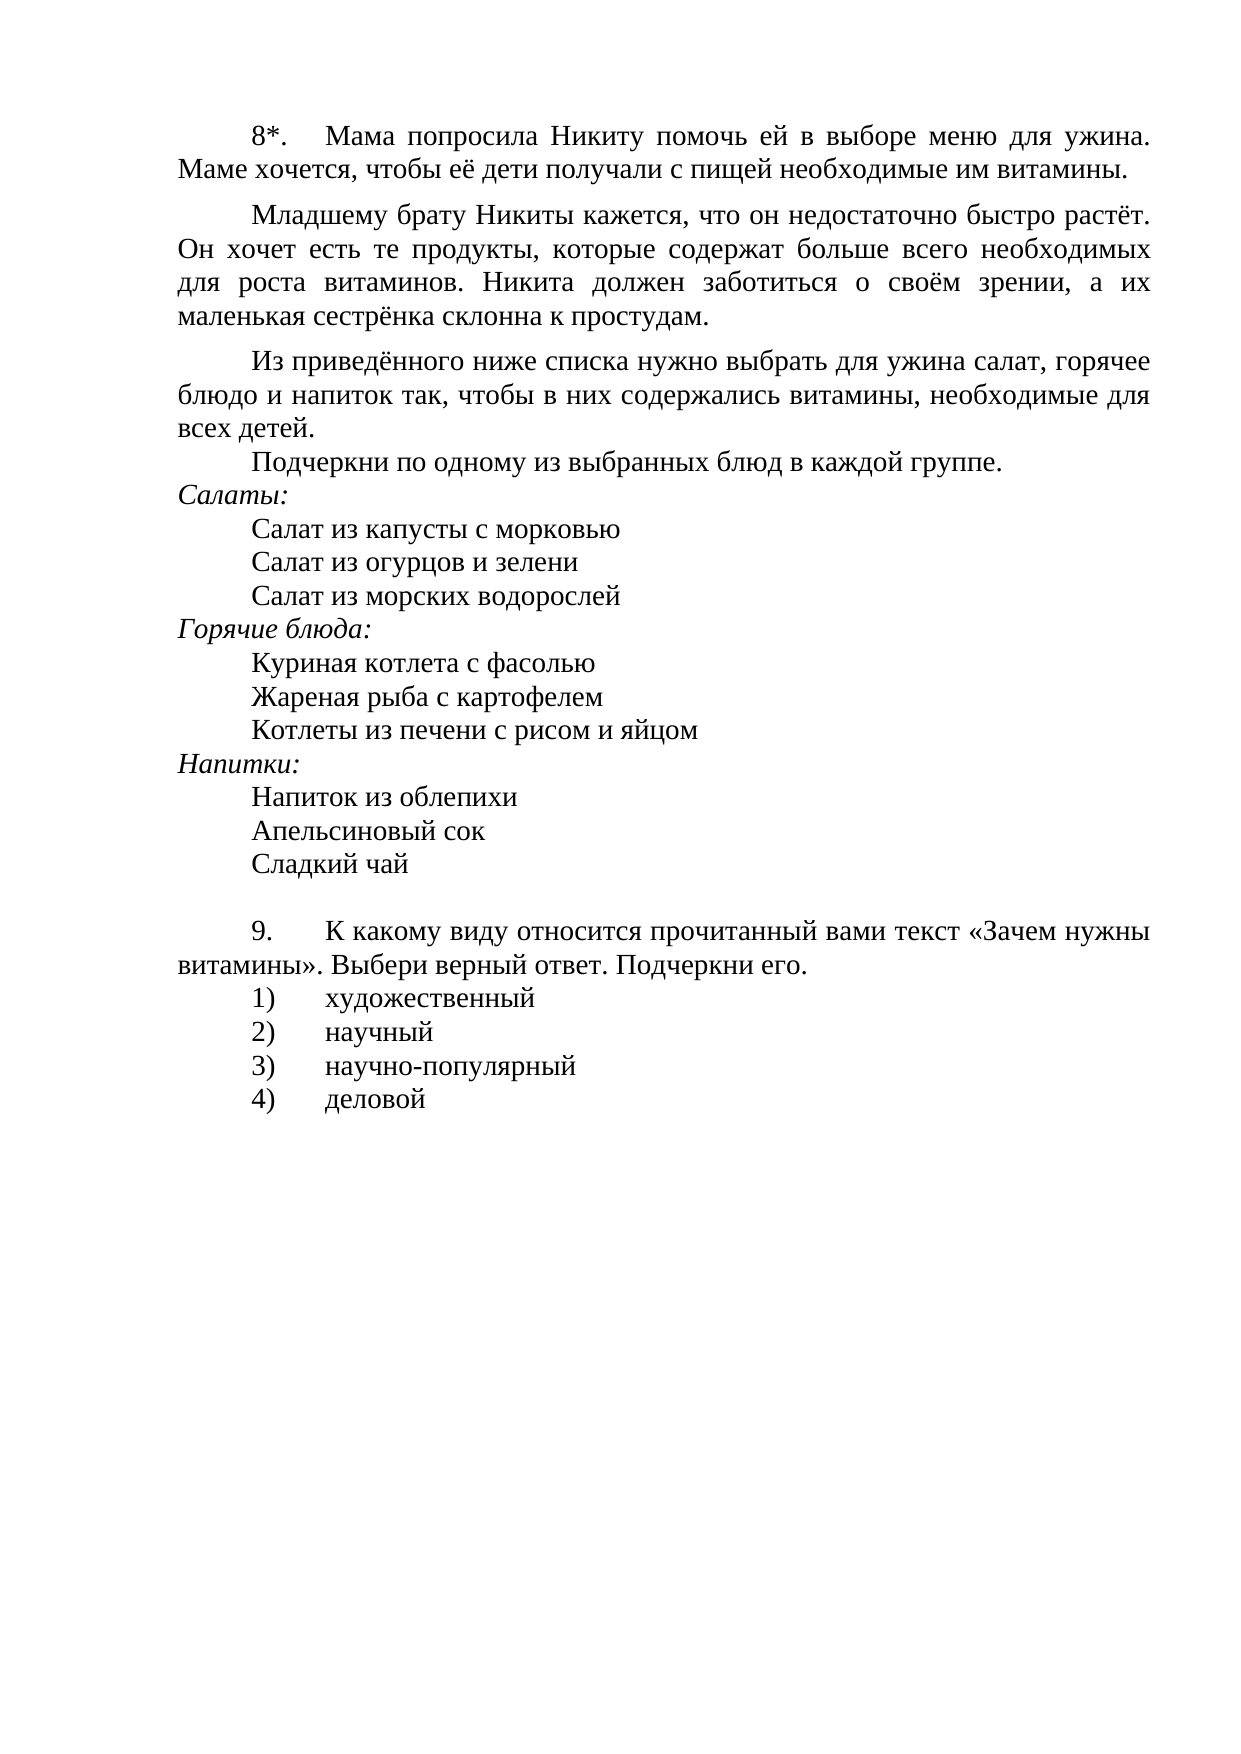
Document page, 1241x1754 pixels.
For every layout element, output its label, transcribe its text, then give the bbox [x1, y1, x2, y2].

text Сладкий чай [177, 846, 1152, 880]
text Салат из капусты с морковью [177, 511, 1152, 544]
text Напитки: [177, 746, 1152, 779]
text Котлеты из печени с рисом и яйцом [177, 712, 1152, 746]
text 8*. Мама попросила Никиту помочь ей в выборе меню для ужина. Маме хочется, чтобы её дети получали с пищей необходимые им витамины. [177, 118, 1152, 185]
text Напиток из облепихи [177, 779, 1152, 813]
text Куриная котлета с фасолью [177, 645, 1152, 679]
text 1) художественный [177, 981, 1152, 1014]
text Жареная рыба с картофелем [177, 679, 1152, 712]
text Салат из огурцов и зелени [177, 544, 1152, 578]
text 9. К какому виду относится прочитанный вами текст «Зачем нужны витамины». Выбери верный ответ. Подчеркни его. [177, 913, 1152, 981]
text 2) научный [177, 1014, 1152, 1048]
text Салат из морских водорослей [177, 578, 1152, 612]
text 3) научно-популярный [177, 1048, 1152, 1081]
text Подчеркни по одному из выбранных блюд в каждой группе. [177, 444, 1152, 477]
text Из приведённого ниже списка нужно выбрать для ужина салат, горячее блюдо и напиток так, чтобы в них содержались витамины, необходимые для всех детей. [177, 343, 1152, 444]
text Апельсиновый сок [177, 813, 1152, 846]
text Салаты: [177, 477, 1152, 511]
text Младшему брату Никиты кажется, что он недостаточно быстро растёт. Он хочет есть те продукты, которые содержат больше всего необходимых для роста витаминов. Никита должен заботиться о своём зрении, а их маленькая сестрёнка склонна к простудам. [177, 197, 1152, 331]
text Горячие блюда: [177, 612, 1152, 645]
text 4) деловой [177, 1081, 1152, 1115]
